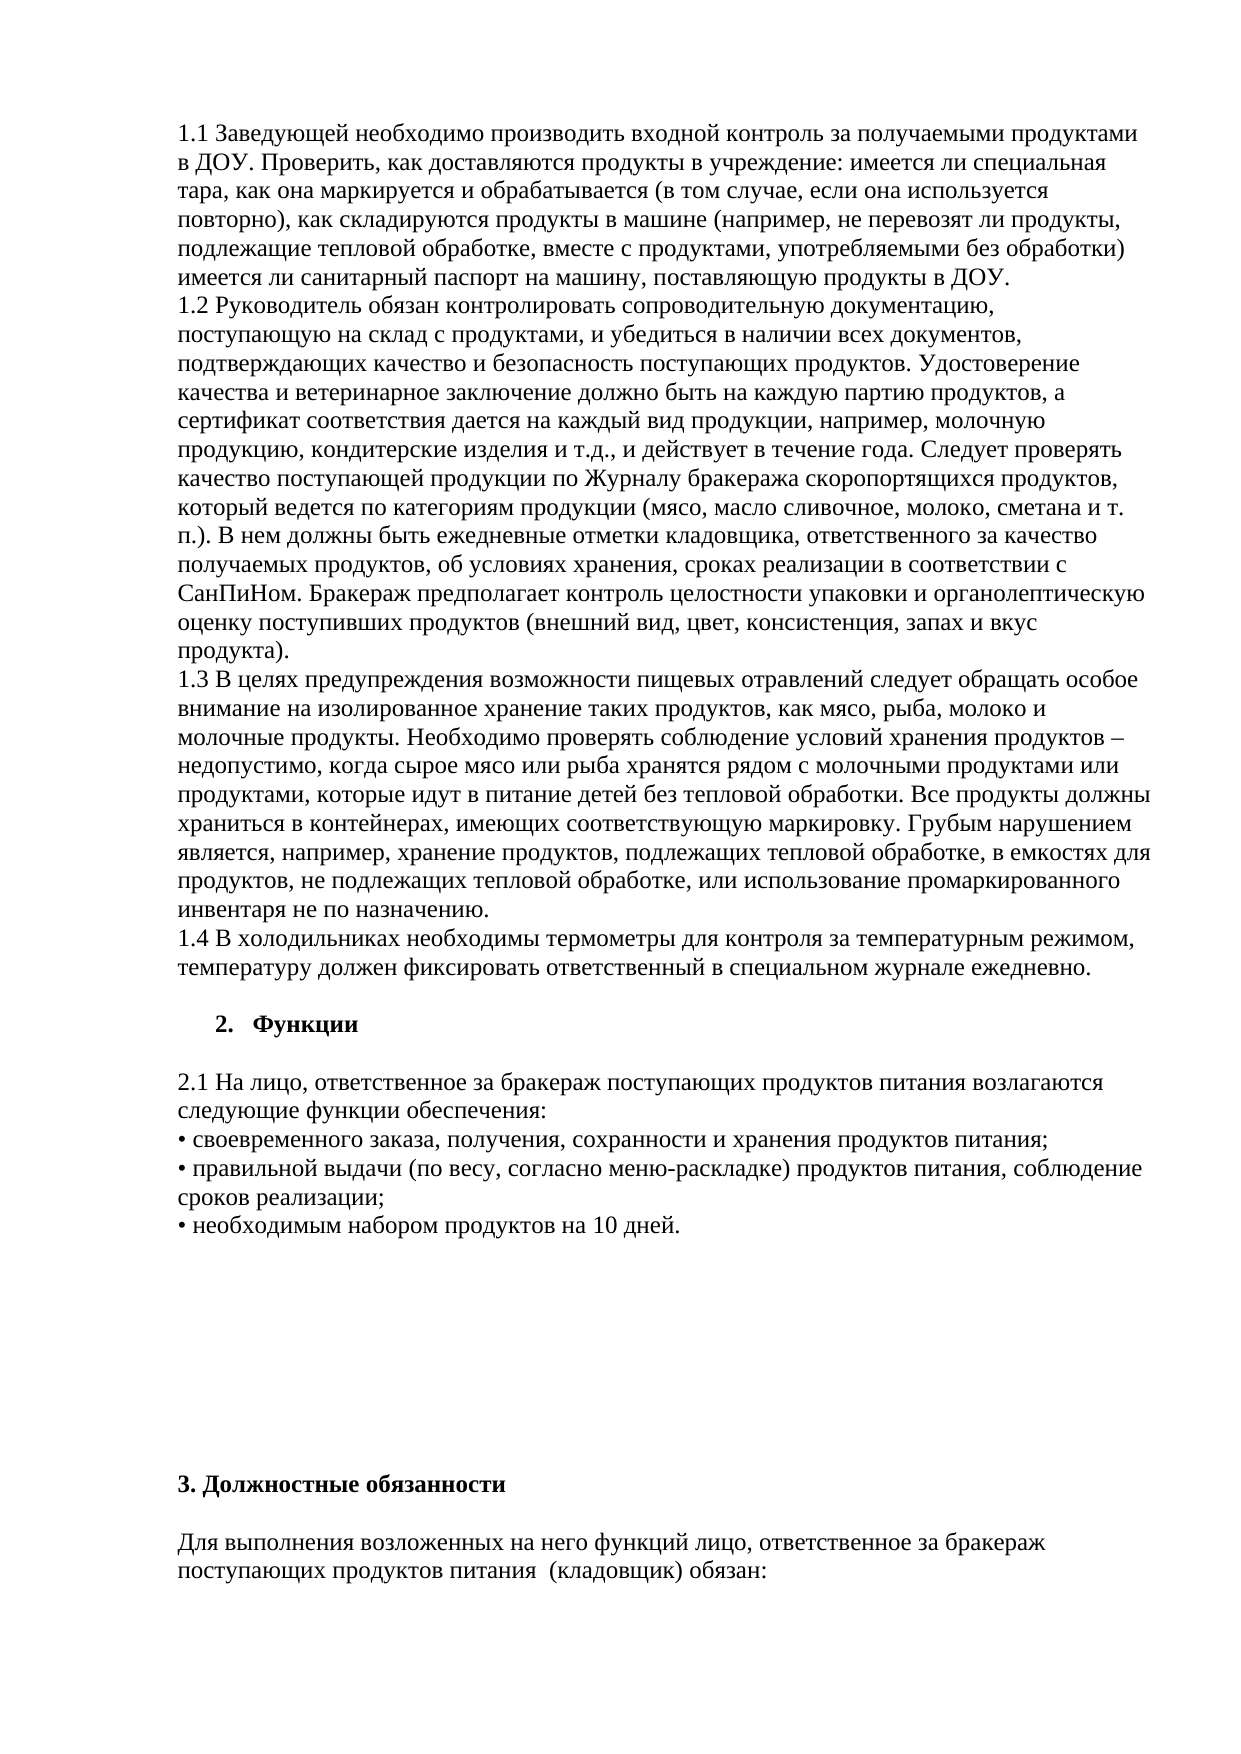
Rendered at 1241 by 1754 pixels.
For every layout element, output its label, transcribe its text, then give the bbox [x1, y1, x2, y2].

text 3. Должностные обязанности [177, 1469, 1152, 1498]
list Функции [215, 1009, 1152, 1038]
text 1.3 В целях предупреждения возможности пищевых отравлений следует обращать особое внимание на изолированное хранение таких продуктов, как мясо, рыба, молоко и молочные продукты. Необходимо проверять соблюдение условий хранения продуктов – недопустимо, когда сырое мясо или рыба хранятся рядом с молочными продуктами или продуктами, которые идут в питание детей без тепловой обработки. Все продукты должны храниться в контейнерах, имеющих соответствующую маркировку. Грубым нарушением является, например, хранение продуктов, подлежащих тепловой обработке, в емкостях для продуктов, не подлежащих тепловой обработке, или использование промаркированного инвентаря не по назначению. [177, 664, 1152, 923]
text Для выполнения возложенных на него функций лицо, ответственное за бракераж поступающих продуктов питания (кладовщик) обязан: [177, 1527, 1152, 1584]
text • правильной выдачи (по весу, согласно меню-раскладке) продуктов питания, соблюдение сроков реализации; [177, 1153, 1152, 1211]
text • своевременного заказа, получения, сохранности и хранения продуктов питания; [177, 1124, 1152, 1153]
text 1.4 В холодильниках необходимы термометры для контроля за температурным режимом, температуру должен фиксировать ответственный в специальном журнале ежедневно. [177, 923, 1152, 981]
text 2.1 На лицо, ответственное за бракераж поступающих продуктов питания возлагаются следующие функции обеспечения: [177, 1067, 1152, 1124]
text 1.1 Заведующей необходимо производить входной контроль за получаемыми продуктами в ДОУ. Проверить, как доставляются продукты в учреждение: имеется ли специальная тара, как она маркируется и обрабатывается (в том случае, если она используется повторно), как складируются продукты в машине (например, не перевозят ли продукты, подлежащие тепловой обработке, вместе с продуктами, употребляемыми без обработки) имеется ли санитарный паспорт на машину, поставляющую продукты в ДОУ. [177, 118, 1152, 291]
text • необходимым набором продуктов на 10 дней. [177, 1211, 1152, 1239]
text 1.2 Руководитель обязан контролировать сопроводительную документацию, поступающую на склад с продуктами, и убедиться в наличии всех документов, подтверждающих качество и безопасность поступающих продуктов. Удостоверение качества и ветеринарное заключение должно быть на каждую партию продуктов, а сертификат соответствия дается на каждый вид продукции, например, молочную продукцию, кондитерские изделия и т.д., и действует в течение года. Следует проверять качество поступающей продукции по Журналу бракеража скоропортящихся продуктов, который ведется по категориям продукции (мясо, масло сливочное, молоко, сметана и т. п.). В нем должны быть ежедневные отметки кладовщика, ответственного за качество получаемых продуктов, об условиях хранения, сроках реализации в соответствии с СанПиНом. Бракераж предполагает контроль целостности упаковки и органолептическую оценку поступивших продуктов (внешний вид, цвет, консистенция, запах и вкус продукта). [177, 291, 1152, 664]
